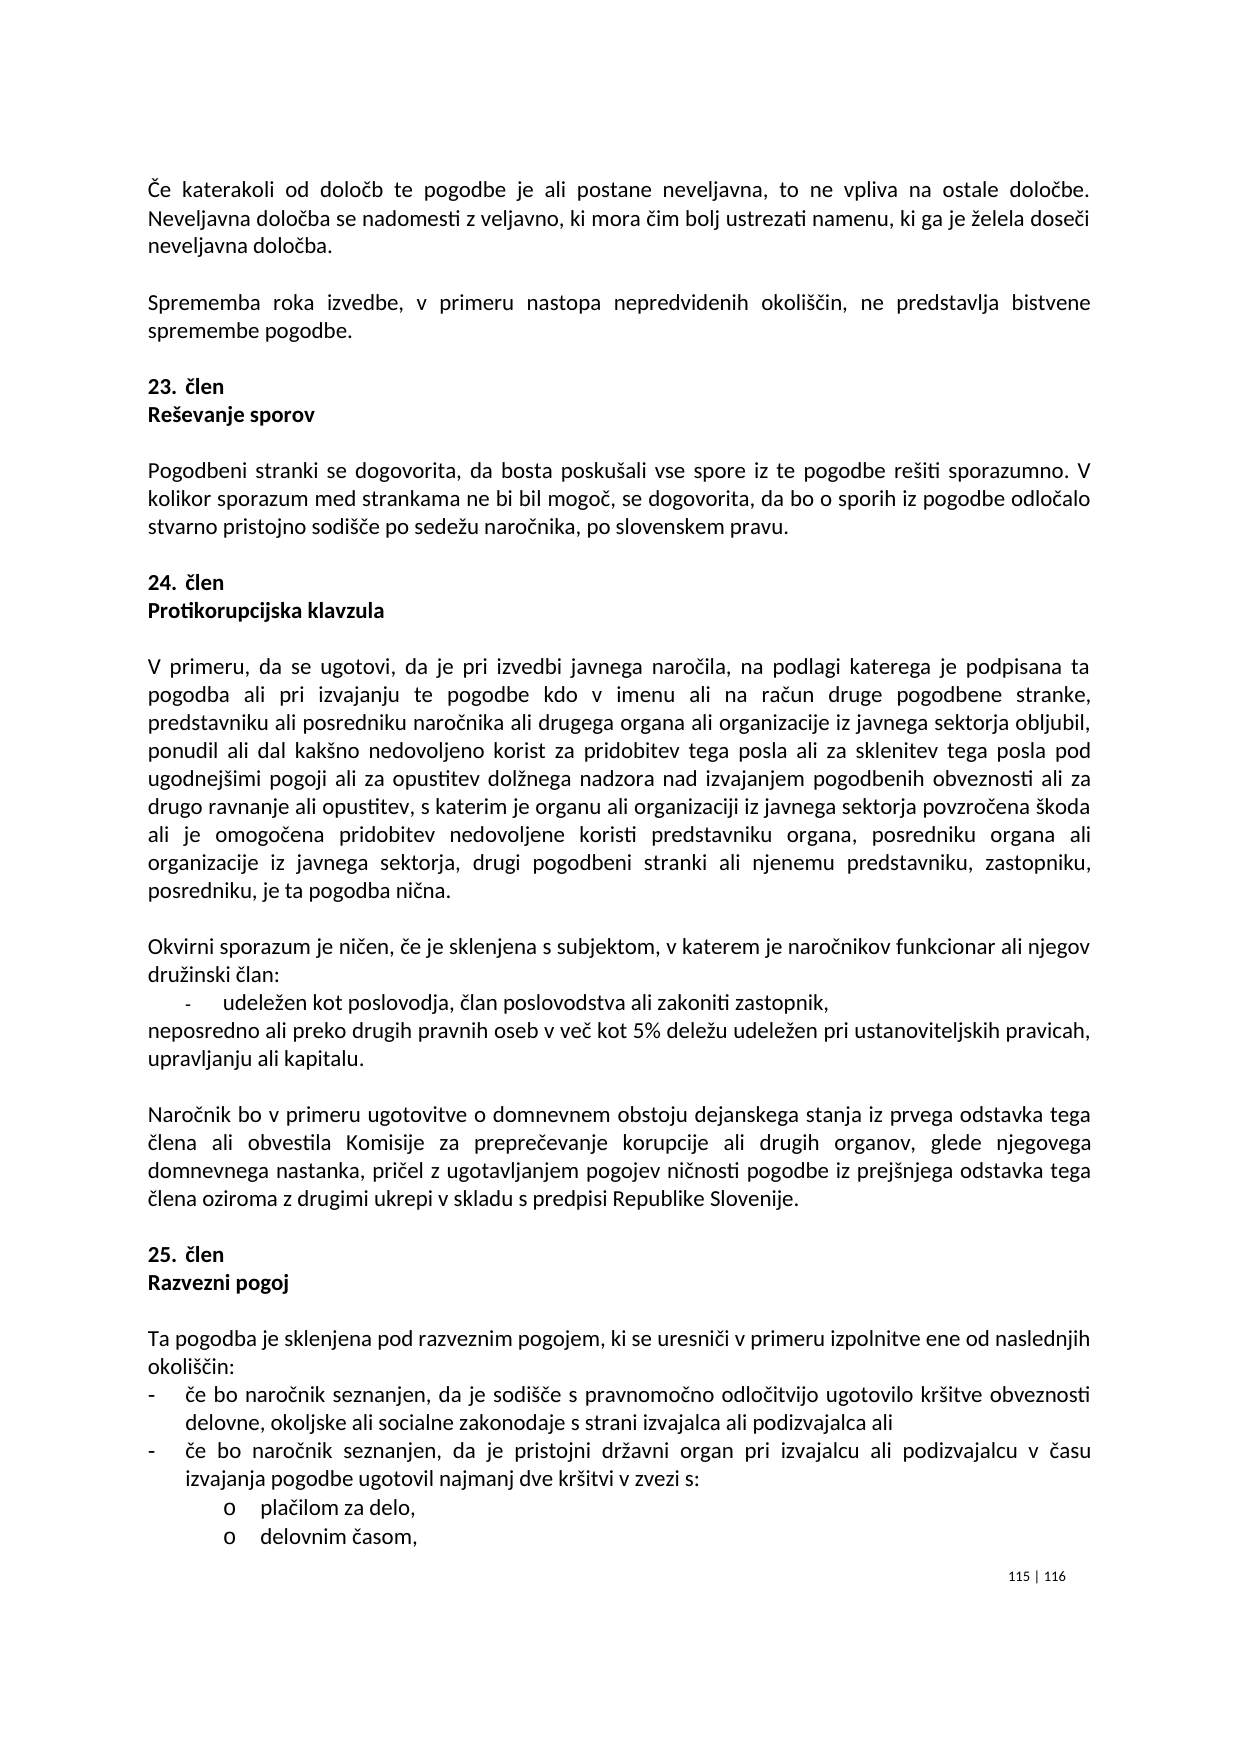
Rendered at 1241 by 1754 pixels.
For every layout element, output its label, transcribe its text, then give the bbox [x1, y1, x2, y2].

text Ta pogodba je sklenjena pod razveznim pogojem, ki se uresniči v primeru izpolnitve ene od naslednjih okoliščin: [148, 1324, 1093, 1381]
text Naročnik bo v primeru ugotovitve o domnevnem obstoju dejanskega stanja iz prvega odstavka tega člena ali obvestila Komisije za preprečevanje korupcije ali drugih organov, glede njegovega domnevnega nastanka, pričel z ugotavljanjem pogojev ničnosti pogodbe iz prejšnjega odstavka tega člena oziroma z drugimi ukrepi v skladu s predpisi Republike Slovenije. [148, 1100, 1093, 1212]
text Reševanje sporov [148, 400, 1093, 428]
list udeležen kot poslovodja, član poslovodstva ali zakoniti zastopnik, [185, 988, 1093, 1016]
list plačilom za delo, [223, 1493, 1093, 1522]
list če bo naročnik seznanjen, da je sodišče s pravnomočno odločitvijo ugotovilo kršitve obveznosti delovne, okoljske ali socialne zakonodaje s strani izvajalca ali podizvajalca ali [148, 1381, 1093, 1437]
list če bo naročnik seznanjen, da je pristojni državni organ pri izvajalcu ali podizvajalcu v času izvajanja pogodbe ugotovil najmanj dve kršitvi v zvezi s: [148, 1437, 1093, 1493]
text V primeru, da se ugotovi, da je pri izvedbi javnega naročila, na podlagi katerega je podpisana ta pogodba ali pri izvajanju te pogodbe kdo v imenu ali na račun druge pogodbene stranke, predstavniku ali posredniku naročnika ali drugega organa ali organizacije iz javnega sektorja obljubil, ponudil ali dal kakšno nedovoljeno korist za pridobitev tega posla ali za sklenitev tega posla pod ugodnejšimi pogoji ali za opustitev dolžnega nadzora nad izvajanjem pogodbenih obveznosti ali za drugo ravnanje ali opustitev, s katerim je organu ali organizaciji iz javnega sektorja povzročena škoda ali je omogočena pridobitev nedovoljene koristi predstavniku organa, posredniku organa ali organizacije iz javnega sektorja, drugi pogodbeni stranki ali njenemu predstavniku, zastopniku, posredniku, je ta pogodba nična. [148, 652, 1093, 904]
list delovnim časom, [223, 1522, 1093, 1551]
text Razvezni pogoj [148, 1268, 1093, 1296]
list člen [148, 1240, 1093, 1268]
text neposredno ali preko drugih pravnih oseb v več kot 5% deležu udeležen pri ustanoviteljskih pravicah, upravljanju ali kapitalu. [148, 1016, 1093, 1072]
text Protikorupcijska klavzula [148, 596, 1093, 624]
text Sprememba roka izvedbe, v primeru nastopa nepredvidenih okoliščin, ne predstavlja bistvene spremembe pogodbe. [148, 288, 1093, 344]
text Pogodbeni stranki se dogovorita, da bosta poskušali vse spore iz te pogodbe rešiti sporazumno. V kolikor sporazum med strankama ne bi bil mogoč, se dogovorita, da bo o sporih iz pogodbe odločalo stvarno pristojno sodišče po sedežu naročnika, po slovenskem pravu. [148, 456, 1093, 540]
list člen [148, 568, 1093, 596]
text Okvirni sporazum je ničen, če je sklenjena s subjektom, v katerem je naročnikov funkcionar ali njegov družinski član: [148, 932, 1093, 988]
text Če katerakoli od določb te pogodbe je ali postane neveljavna, to ne vpliva na ostale določbe. Neveljavna določba se nadomesti z veljavno, ki mora čim bolj ustrezati namenu, ki ga je želela doseči neveljavna določba. [148, 176, 1093, 260]
list člen [148, 372, 1093, 400]
